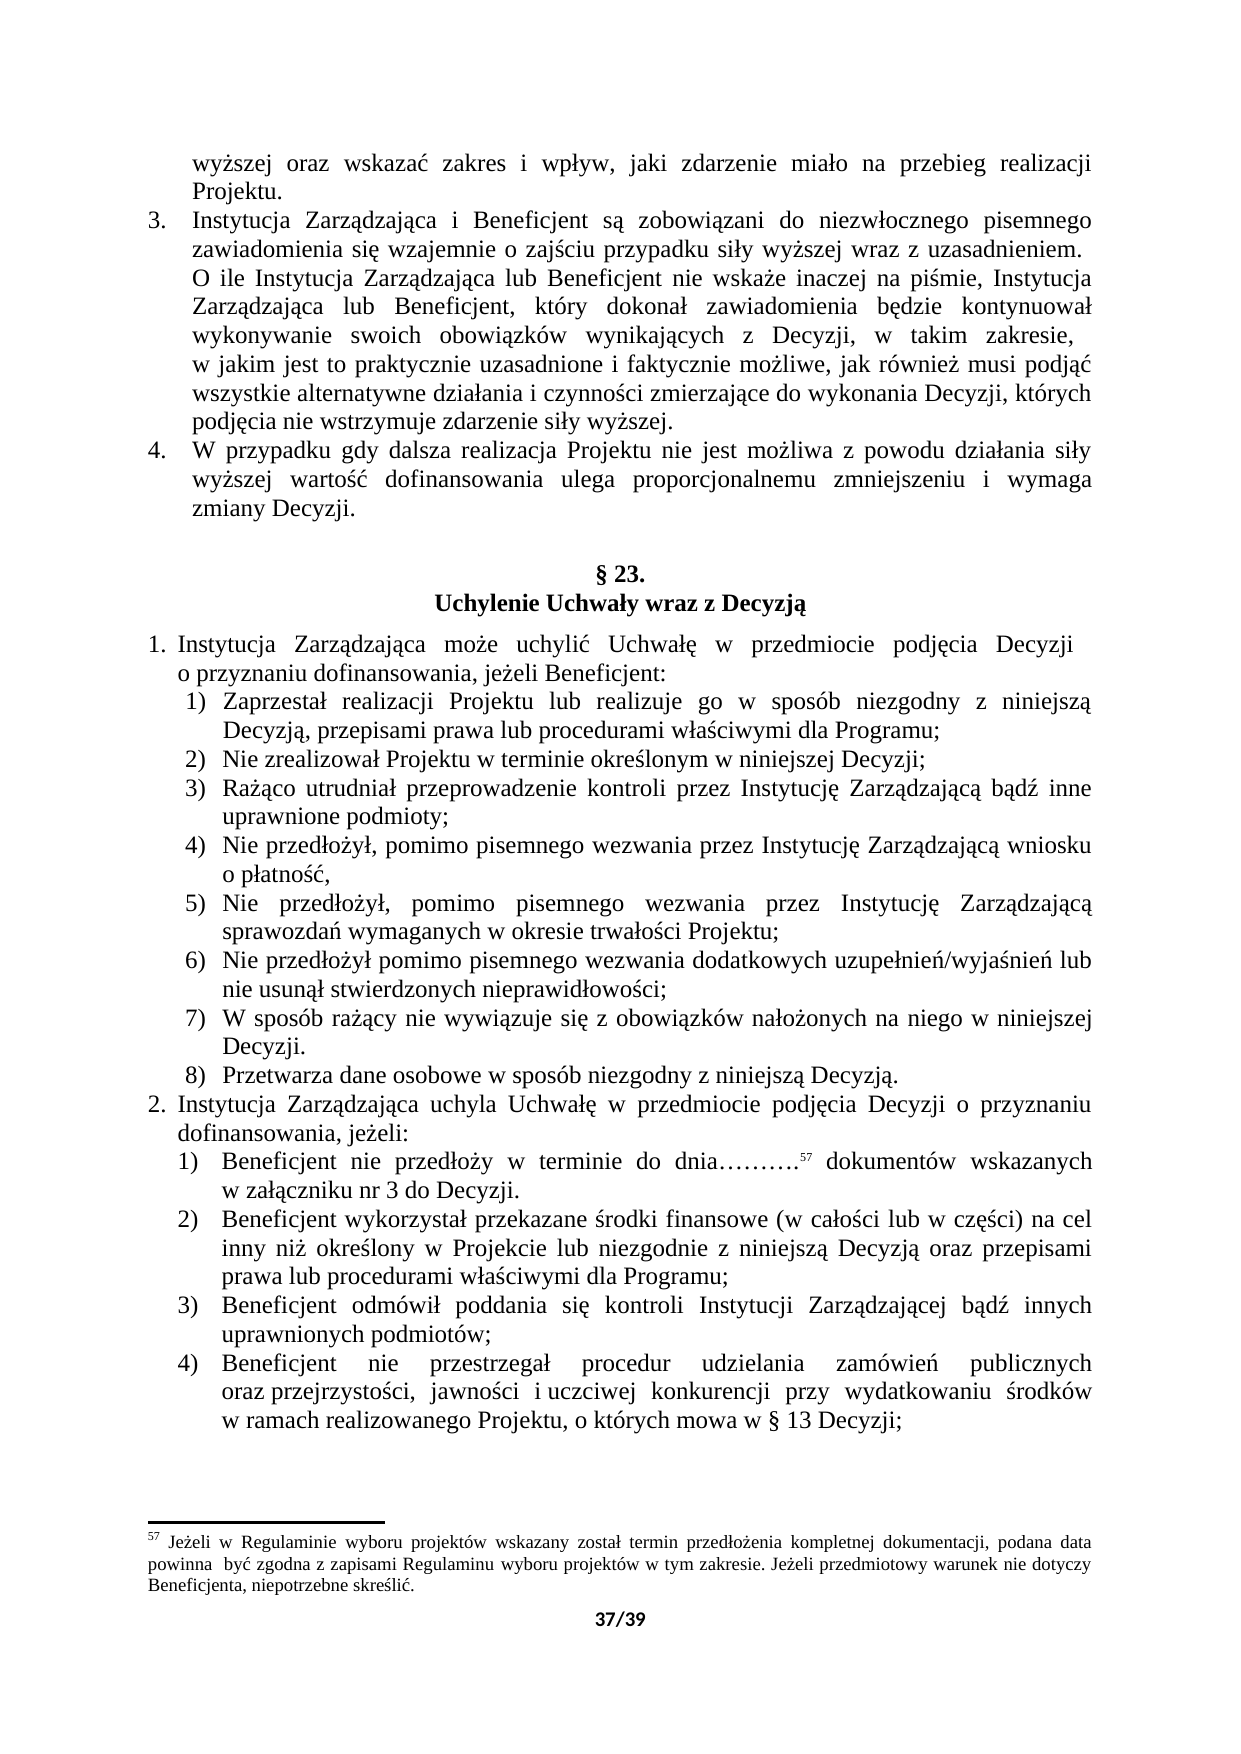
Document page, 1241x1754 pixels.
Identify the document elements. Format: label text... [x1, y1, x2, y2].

list Beneficjent wykorzystał przekazane środki finansowe (w całości lub w części) na cel inny niż określony w Projekcie lub niezgodnie z niniejszą Decyzją oraz przepisami prawa lub procedurami właściwymi dla Programu; [177, 1204, 1093, 1290]
list Rażąco utrudniał przeprowadzenie kontroli przez Instytucję Zarządzającą bądź inne uprawnione podmioty; [185, 773, 1093, 830]
list Przetwarza dane osobowe w sposób niezgodny z niniejszą Decyzją. [185, 1060, 1093, 1089]
list Instytucja Zarządzająca i Beneficjent są zobowiązani do niezwłocznego pisemnego zawiadomienia się wzajemnie o zajściu przypadku siły wyższej wraz z uzasadnieniem. O ile Instytucja Zarządzająca lub Beneficjent nie wskaże inaczej na piśmie, Instytucja Zarządzająca lub Beneficjent, który dokonał zawiadomienia będzie kontynuował wykonywanie swoich obowiązków wynikających z Decyzji, w takim zakresie, w jakim jest to praktycznie uzasadnione i faktycznie możliwe, jak również musi podjąć wszystkie alternatywne działania i czynności zmierzające do wykonania Decyzji, których podjęcia nie wstrzymuje zdarzenie siły wyższej. [148, 205, 1093, 435]
list Nie przedłożył pomimo pisemnego wezwania dodatkowych uzupełnień/wyjaśnień lub nie usunął stwierdzonych nieprawidłowości; [185, 945, 1093, 1003]
list Beneficjent odmówił poddania się kontroli Instytucji Zarządzającej bądź innych uprawnionych podmiotów; [177, 1290, 1093, 1348]
list W przypadku gdy dalsza realizacja Projektu nie jest możliwa z powodu działania siły wyższej wartość dofinansowania ulega proporcjonalnemu zmniejszeniu i wymaga zmiany Decyzji. [148, 435, 1093, 521]
list Beneficjent nie przedłoży w terminie do dnia………. dokumentów wskazanych w załączniku nr 3 do Decyzji. [177, 1146, 1093, 1204]
text § 23. Uchylenie Uchwały wraz z Decyzją [148, 559, 1093, 616]
list Beneficjent nie przestrzegał procedur udzielania zamówień publicznych oraz przejrzystości, jawności i uczciwej konkurencji przy wydatkowaniu środków w ramach realizowanego Projektu, o których mowa w § 13 Decyzji; [177, 1348, 1093, 1434]
list W sposób rażący nie wywiązuje się z obowiązków nałożonych na niego w niniejszej Decyzji. [185, 1003, 1093, 1060]
list Zaprzestał realizacji Projektu lub realizuje go w sposób niezgodny z niniejszą Decyzją, przepisami prawa lub procedurami właściwymi dla Programu; [185, 686, 1093, 744]
list Nie przedłożył, pomimo pisemnego wezwania przez Instytucję Zarządzającą wniosku o płatność, [185, 830, 1093, 888]
list Nie zrealizował Projektu w terminie określonym w niniejszej Decyzji; [185, 744, 1093, 773]
list Instytucja Zarządzająca uchyla Uchwałę w przedmiocie podjęcia Decyzji o przyznaniu dofinansowania, jeżeli: [148, 1089, 1093, 1146]
list Nie przedłożył, pomimo pisemnego wezwania przez Instytucję Zarządzającą sprawozdań wymaganych w okresie trwałości Projektu; [185, 888, 1093, 945]
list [148, 148, 1093, 205]
list Instytucja Zarządzająca może uchylić Uchwałę w przedmiocie podjęcia Decyzji o przyznaniu dofinansowania, jeżeli Beneficjent: [148, 629, 1093, 686]
